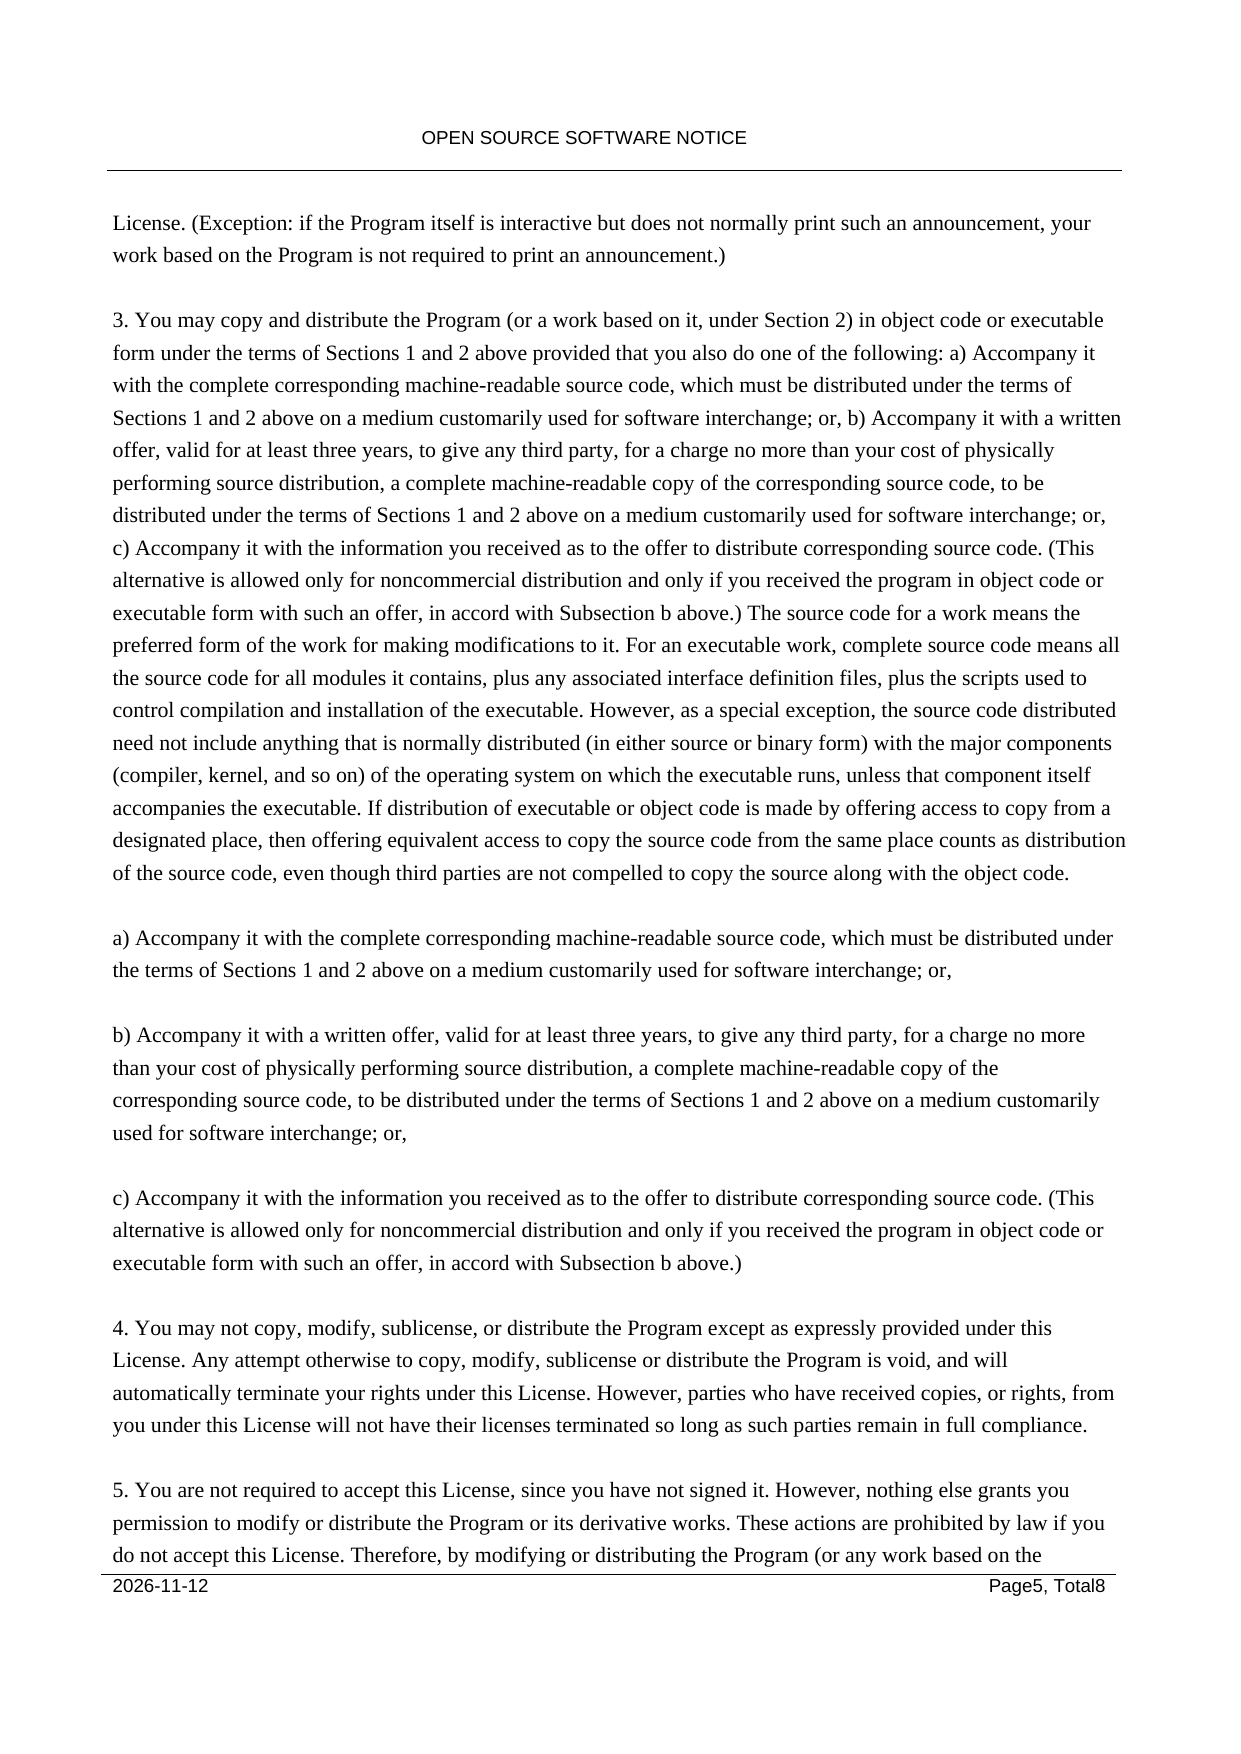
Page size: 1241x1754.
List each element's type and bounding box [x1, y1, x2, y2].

text [112, 206, 1128, 1571]
